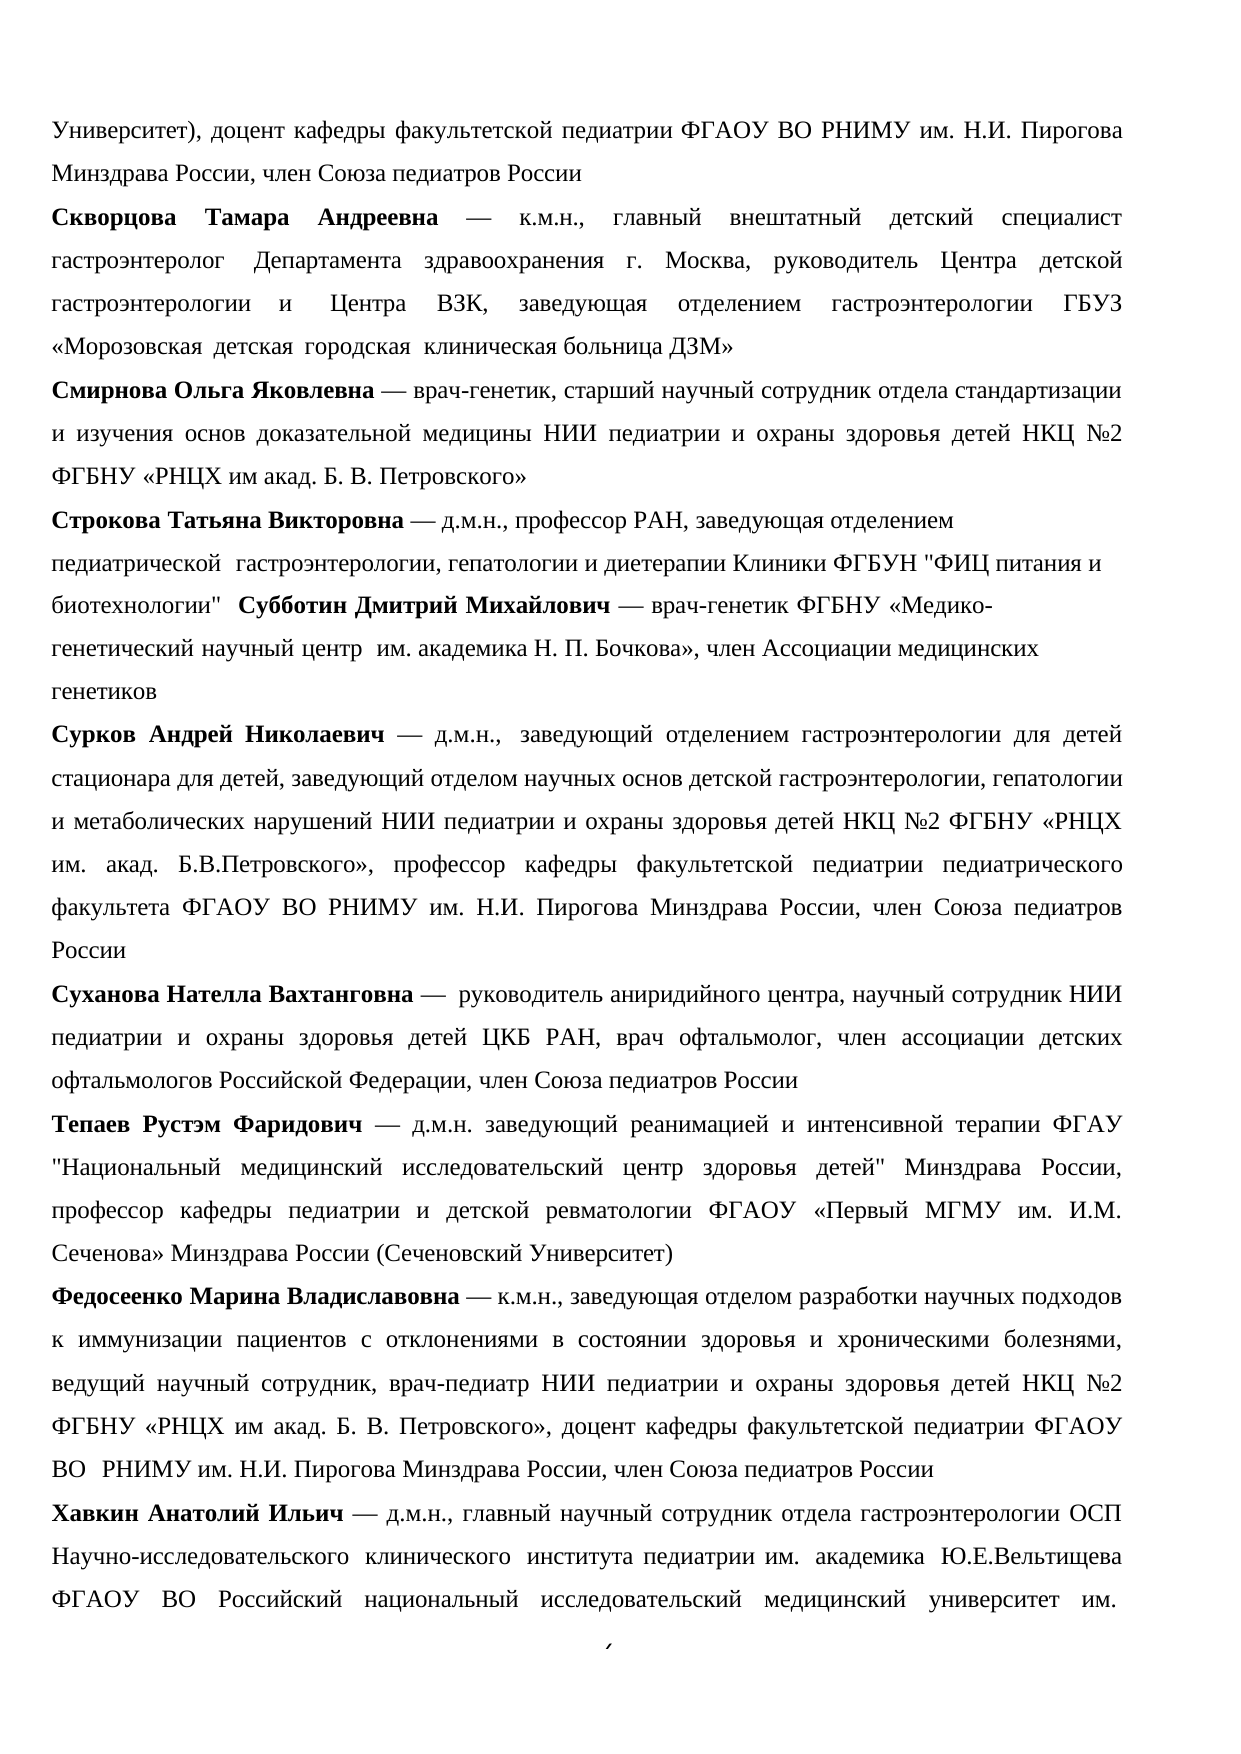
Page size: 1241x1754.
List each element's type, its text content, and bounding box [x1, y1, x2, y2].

text Хавкин Анатолий Ильич — д.м.н., главный научный сотрудник отдела гастроэнтерологии ОСП Научно-исследовательского клинического института педиатрии им. академика Ю.Е.Вельтищева ФГАОУ ВО Российский национальный исследовательский медицинский университет им. [51, 1498, 1122, 1613]
text Тепаев Рустэм Фаридович — д.м.н. заведующий реанимацией и интенсивной терапии ФГАУ "Национальный медицинский исследовательский центр здоровья детей" Минздрава России, профессор кафедры педиатрии и детской ревматологии ФГАОУ «Первый МГМУ им. И.М. Сеченова» Минздрава России (Сеченовский Университет) [51, 1109, 1122, 1267]
text Скворцова Тамара Андреевна — к.м.н., главный внештатный детский специалист гастроэнтеролог Департамента здравоохранения г. Москва, руководитель Центра детской гастроэнтерологии и Центра ВЗК, заведующая отделением гастроэнтерологии ГБУЗ «Морозовская детская городская клиническая больница ДЗМ» [51, 202, 1123, 360]
text Университет), доцент кафедры факультетской педиатрии ФГАОУ ВО РНИМУ им. Н.И. Пирогова Минздрава России, член Союза педиатров России [51, 115, 1123, 187]
text Строкова Татьяна Викторовна — д.м.н., профессор РАН, заведующая отделением педиатрической гастроэнтерологии, гепатологии и диетерапии Клиники ФГБУН "ФИЦ питания и биотехнологии" Субботин Дмитрий Михайлович — врач-генетик ФГБНУ «Медико-генетический научный центр им. академика Н. П. Бочкова», член Ассоциации медицинских генетиков [51, 505, 1122, 705]
text Федосеенко Марина Владиславовна — к.м.н., заведующая отделом разработки научных подходов к иммунизации пациентов с отклонениями в состоянии здоровья и хроническими болезнями, ведущий научный сотрудник, врач-педиатр НИИ педиатрии и охраны здоровья детей НКЦ №2 ФГБНУ «РНЦХ им акад. Б. В. Петровского», доцент кафедры факультетской педиатрии ФГАОУ ВО РНИМУ им. Н.И. Пирогова Минздрава России, член Союза педиатров России [51, 1281, 1122, 1483]
text Суханова Нателла Вахтанговна — руководитель аниридийного центра, научный сотрудник НИИ педиатрии и охраны здоровья детей ЦКБ РАН, врач офтальмолог, член ассоциации детских офтальмологов Российской Федерации, член Союза педиатров России [51, 979, 1122, 1094]
text Смирнова Ольга Яковлевна — врач-генетик, старший научный сотрудник отдела стандартизации и изучения основ доказательной медицины НИИ педиатрии и охраны здоровья детей НКЦ №2 ФГБНУ «РНЦХ им акад. Б. В. Петровского» [51, 375, 1122, 490]
text Сурков Андрей Николаевич — д.м.н., заведующий отделением гастроэнтерологии для детей стационара для детей, заведующий отделом научных основ детской гастроэнтерологии, гепатологии и метаболических нарушений НИИ педиатрии и охраны здоровья детей НКЦ №2 ФГБНУ «РНЦХ им. акад. Б.В.Петровского», профессор кафедры факультетской педиатрии педиатрического факультета ФГАОУ ВО РНИМУ им. Н.И. Пирогова Минздрава России, член Союза педиатров России [51, 719, 1123, 964]
